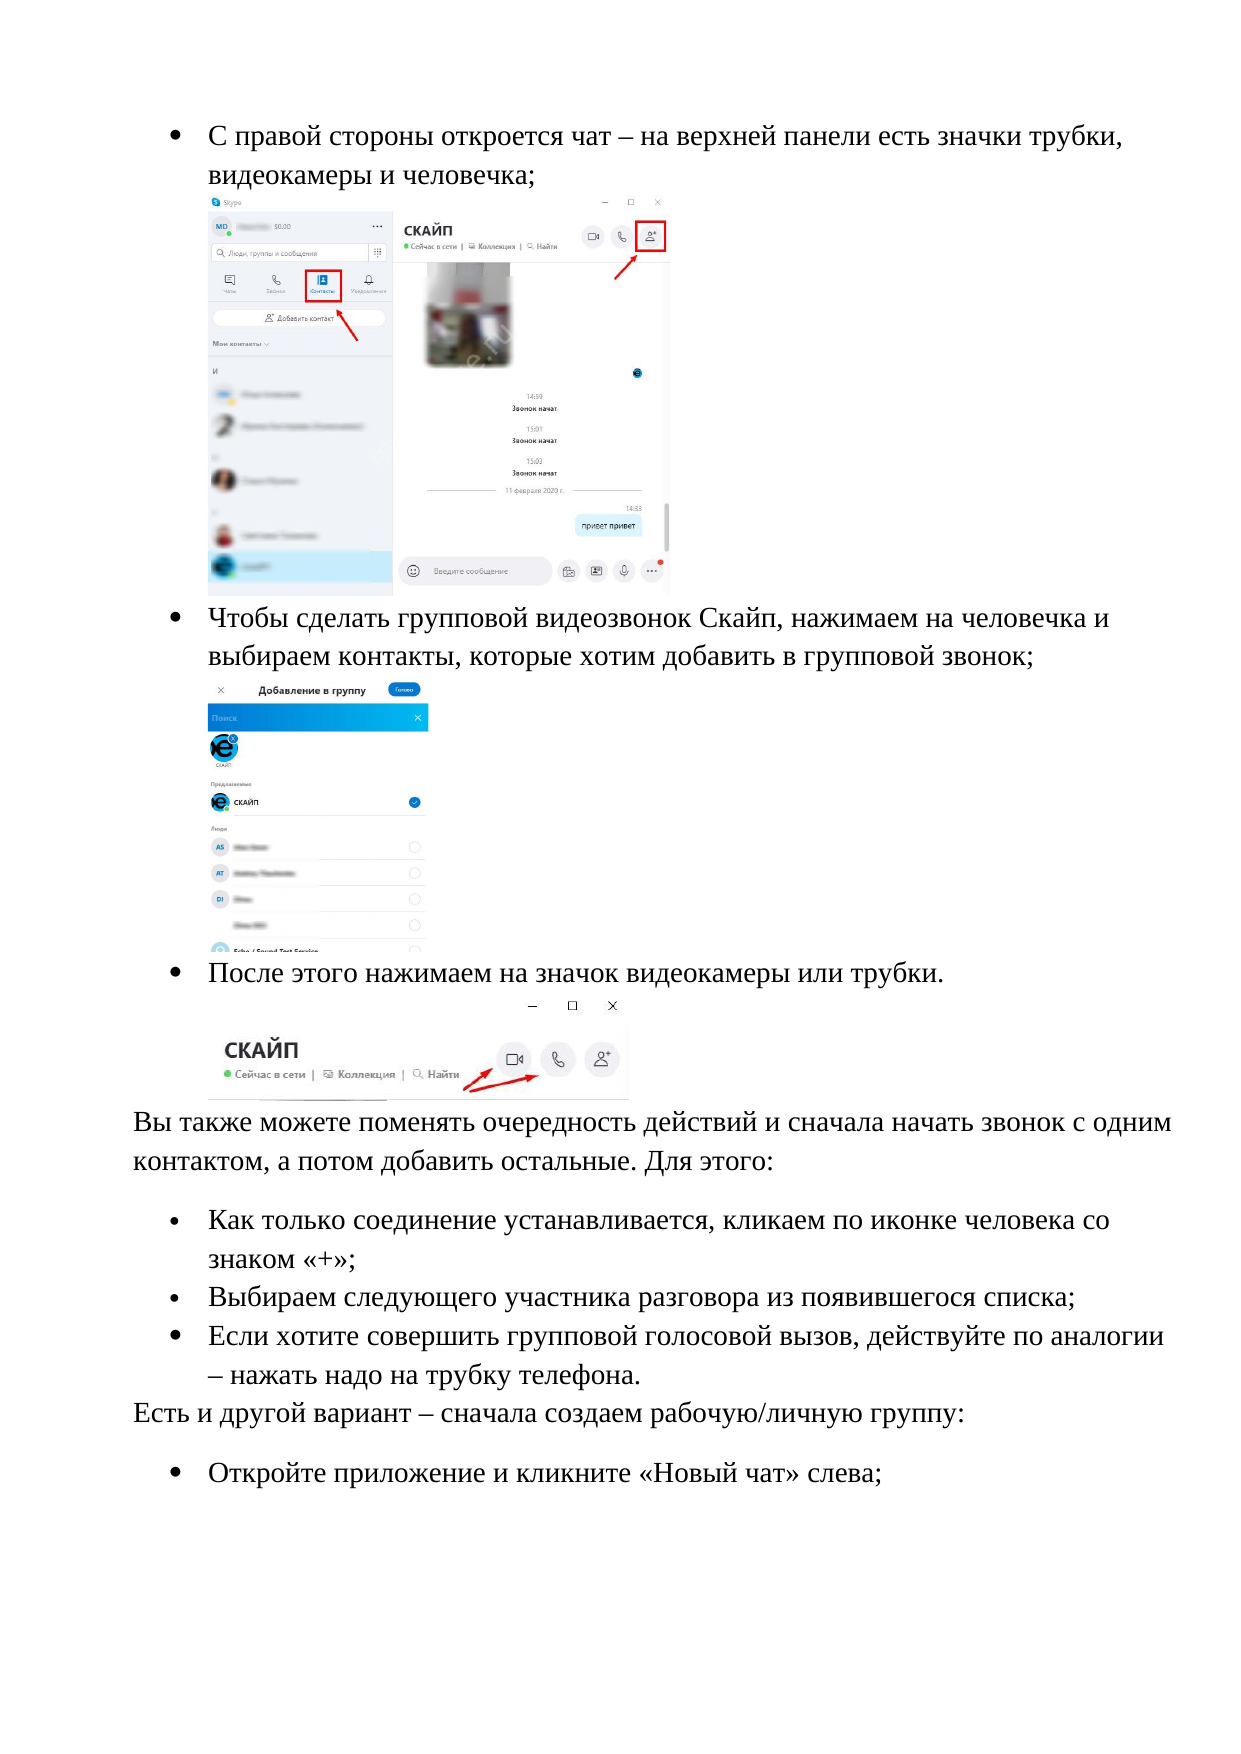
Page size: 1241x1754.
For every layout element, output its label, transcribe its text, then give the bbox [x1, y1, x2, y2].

text Есть и другой вариант – сначала создаем рабочую/личную группу: [133, 1395, 1181, 1429]
list Выбираем следующего участника разговора из появившегося списка; [170, 1279, 1181, 1313]
text Вы также можете поменять очередность действий и сначала начать звонок с одним контактом, а потом добавить остальные. Для этого: [133, 1104, 1181, 1177]
list Если хотите совершить групповой голосовой вызов, действуйте по аналогии – нажать надо на трубку телефона. [170, 1318, 1181, 1390]
list После этого нажимаем на значок видеокамеры или трубки. [170, 955, 1181, 989]
list С правой стороны откроется чат – на верхней панели есть значки трубки, видеокамеры и человечка; [170, 118, 1181, 190]
picture [207, 993, 630, 1101]
list Как только соединение устанавливается, кликаем по иконке человека со знаком «+»; [170, 1202, 1181, 1274]
picture [207, 195, 670, 596]
list Откройте приложение и кликните «Новый чат» слева; [170, 1455, 1181, 1488]
list Чтобы сделать групповой видеозвонок Скайп, нажимаем на человечка и выбираем контакты, которые хотим добавить в групповой звонок; [170, 600, 1181, 672]
picture [207, 677, 429, 952]
